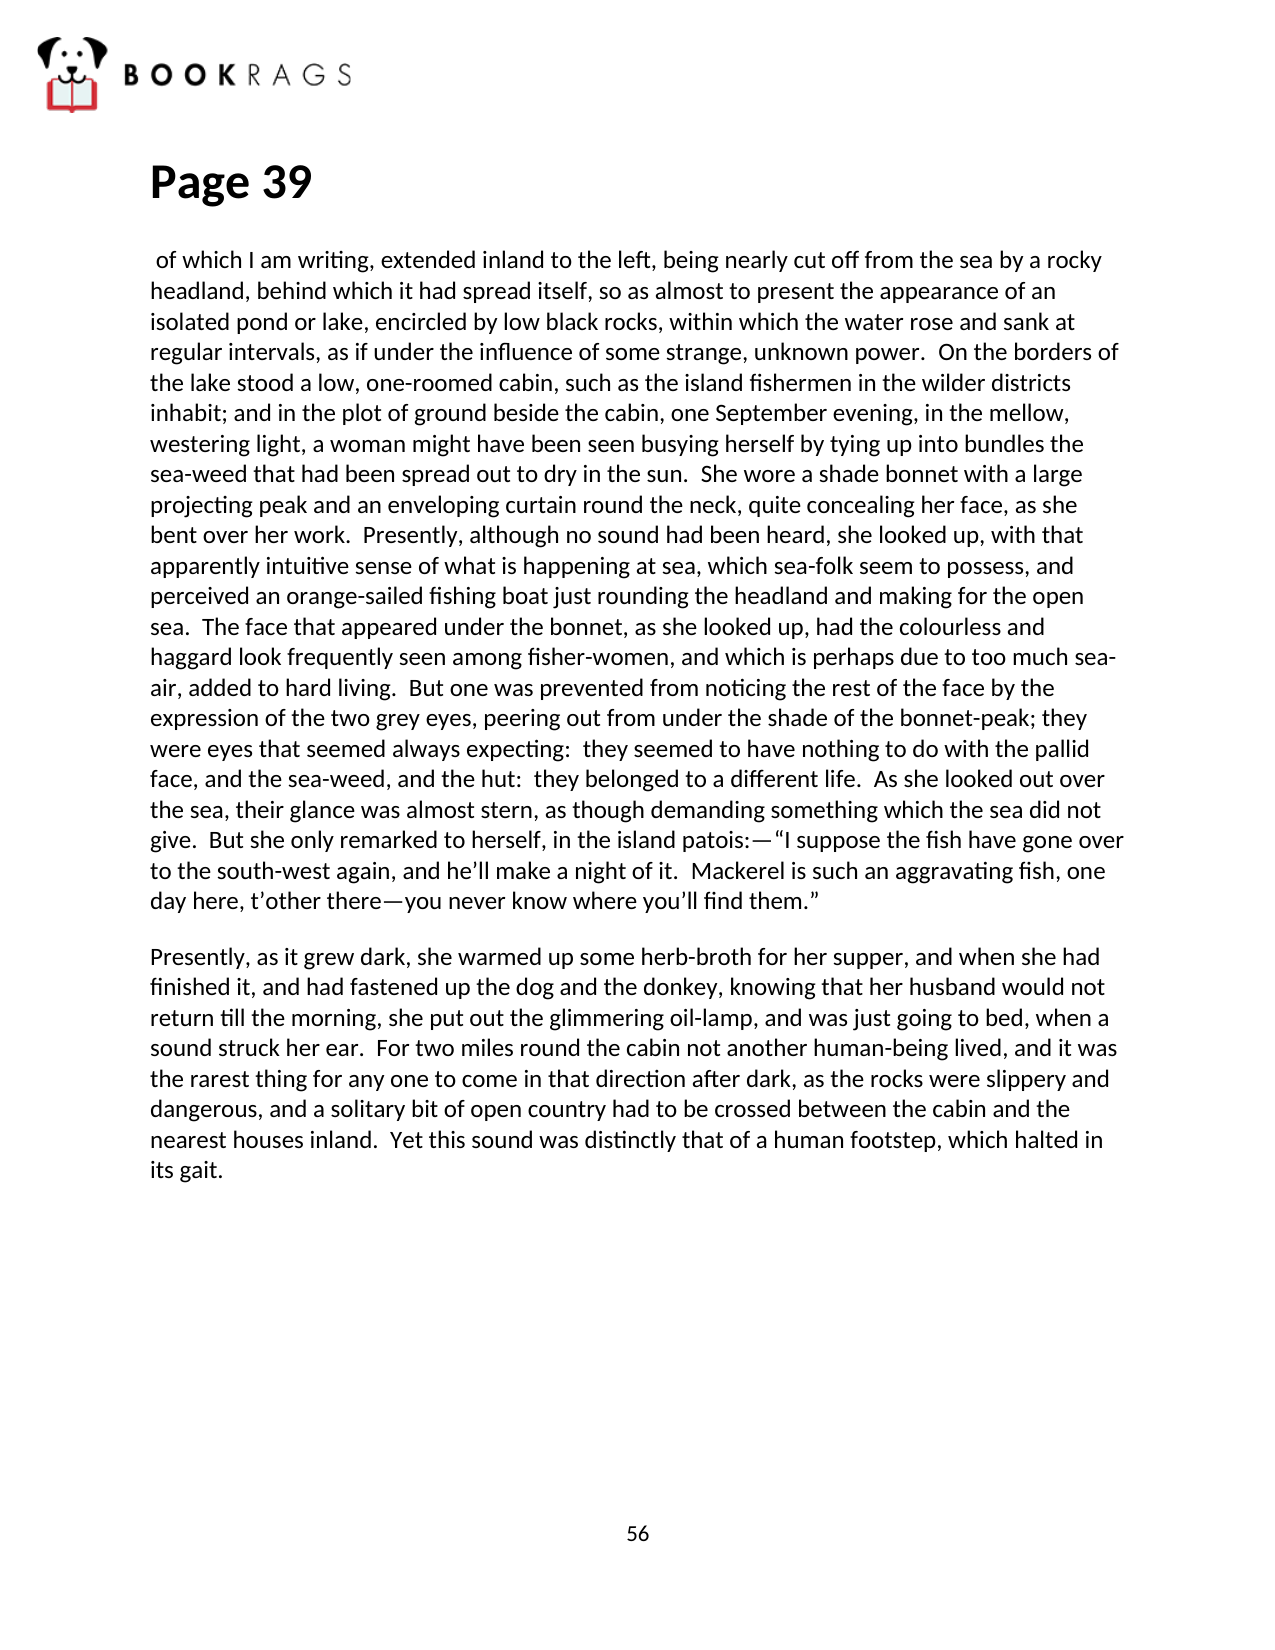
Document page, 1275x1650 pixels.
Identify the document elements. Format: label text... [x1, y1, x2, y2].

text of which I am writing, extended inland to the left, being nearly cut off from the sea by a rocky headland, behind which it had spread itself, so as almost to present the appearance of an isolated pond or lake, encircled by low black rocks, within which the water rose and sank at regular intervals, as if under the influence of some strange, unknown power. On the borders of the lake stood a low, one-roomed cabin, such as the island fishermen in the wilder districts inhabit; and in the plot of ground beside the cabin, one September evening, in the mellow, westering light, a woman might have been seen busying herself by tying up into bundles the sea-weed that had been spread out to dry in the sun. She wore a shade bonnet with a large projecting peak and an enveloping curtain round the neck, quite concealing her face, as she bent over her work. Presently, although no sound had been heard, she looked up, with that apparently intuitive sense of what is happening at sea, which sea-folk seem to possess, and perceived an orange-sailed fishing boat just rounding the headland and making for the open sea. The face that appeared under the bonnet, as she looked up, had the colourless and haggard look frequently seen among fisher-women, and which is perhaps due to too much sea-air, added to hard living. But one was prevented from noticing the rest of the face by the expression of the two grey eyes, peering out from under the shade of the bonnet-peak; they were eyes that seemed always expecting: they seemed to have nothing to do with the pallid face, and the sea-weed, and the hut: they belonged to a different life. As she looked out over the sea, their glance was almost stern, as though demanding something which the sea did not give. But she only remarked to herself, in the island patois:—­“I suppose the fish have gone over to the south-west again, and he’ll make a night of it. Mackerel is such an aggravating fish, one day here, t’other there—­you never know where you’ll find them.” [150, 244, 1125, 916]
text Presently, as it grew dark, she warmed up some herb-broth for her supper, and when she had finished it, and had fastened up the dog and the donkey, knowing that her husband would not return till the morning, she put out the glimmering oil-lamp, and was just going to bed, when a sound struck her ear. For two miles round the cabin not another human-being lived, and it was the rarest thing for any one to come in that direction after dark, as the rocks were slippery and dangerous, and a solitary bit of open country had to be crossed between the cabin and the nearest houses inland. Yet this sound was distinctly that of a human footstep, which halted in its gait. [150, 941, 1125, 1185]
text Page 39 [150, 150, 1125, 211]
picture [37, 37, 351, 113]
